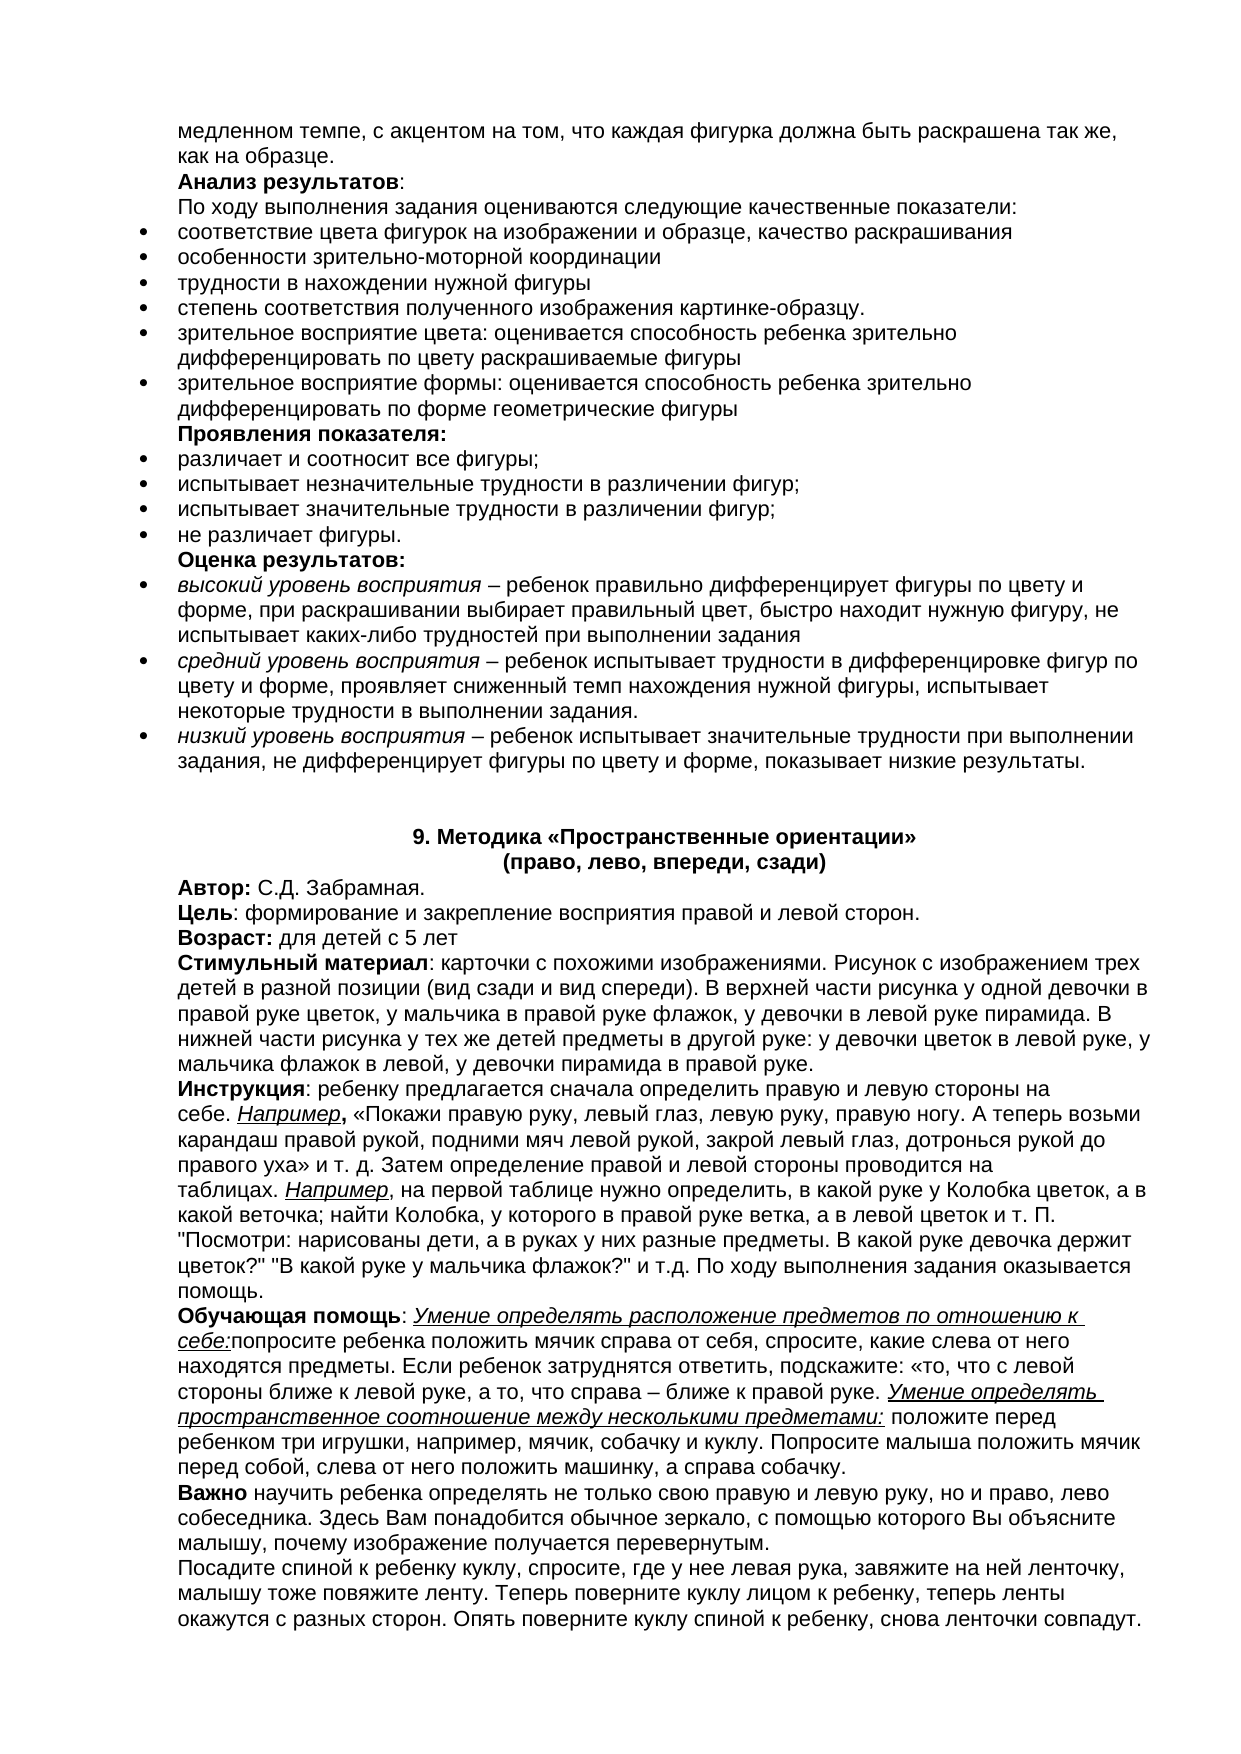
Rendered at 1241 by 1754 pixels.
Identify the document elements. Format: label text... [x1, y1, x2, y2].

text (право, лево, впереди, сзади) [177, 849, 1152, 874]
list средний уровень восприятия – ребенок испытывает трудности в дифференцировке фигур по цвету и форме, проявляет сниженный темп нахождения нужной фигуры, испытывает некоторые трудности в выполнении задания. [140, 647, 1152, 723]
list не различает фигуры. [140, 521, 1152, 547]
text Стимульный материал: карточки с похожими изображениями. Рисунок с изображением трех детей в разной позиции (вид сзади и вид спереди). В верхней части рисунка у одной девочки в правой руке цветок, у мальчика в правой руке флажок, у девочки в левой руке пирамида. В нижней части рисунка у тех же детей предметы в другой руке: у девочки цветок в левой руке, у мальчика флажок в левой, у девочки пирамида в правой руке. [177, 950, 1152, 1076]
list трудности в нахождении нужной фигуры [140, 269, 1152, 294]
list зрительное восприятие формы: оценивается способность ребенка зрительно дифференцировать по форме геометрические фигуры [140, 370, 1152, 421]
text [177, 1555, 1152, 1631]
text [177, 118, 1152, 168]
text Анализ результатов: [177, 168, 1152, 194]
list зрительное восприятие цвета: оценивается способность ребенка зрительно дифференцировать по цвету раскрашиваемые фигуры [140, 320, 1152, 370]
list испытывает незначительные трудности в различении фигур; [140, 471, 1152, 496]
text Автор: С.Д. Забрамная. [177, 874, 1152, 899]
list степень соответствия полученного изображения картинке-образцу. [140, 294, 1152, 320]
text Оценка результатов: [177, 547, 1152, 572]
text Инструкция: ребенку предлагается сначала определить правую и левую стороны на себе. Например, «Покажи правую руку, левый глаз, левую руку, правую ногу. А теперь возьми карандаш правой рукой, подними мяч левой рукой, закрой левый глаз, дотронься рукой до правого уха» и т. д. Затем определение правой и левой стороны проводится на таблицах. Например, на первой таблице нужно определить, в какой руке у Колобка цветок, а в какой веточка; найти Колобка, у которого в правой руке ветка, а в левой цветок и т. П. "Посмотри: нарисованы дети, а в руках у них разные предметы. В какой руке девочка держит цветок?" "В какой руке у мальчика флажок?" и т.д. По ходу выполнения задания оказывается помощь. [177, 1076, 1152, 1303]
text Цель: формирование и закрепление восприятия правой и левой сторон. [177, 899, 1152, 925]
text По ходу выполнения задания оцениваются следующие качественные показатели: [177, 194, 1152, 219]
list испытывает значительные трудности в различении фигур; [140, 496, 1152, 521]
text Важно научить ребенка определять не только свою правую и левую руку, но и право, лево собеседника. Здесь Вам понадобится обычное зеркало, с помощью которого Вы объясните малышу, почему изображение получается перевернутым. [177, 1479, 1152, 1555]
text Проявления показателя: [177, 421, 1152, 446]
text 9. Методика «Пространственные ориентации» [177, 824, 1152, 849]
text Обучающая помощь: Умение определять расположение предметов по отношению к себе:попросите ребенка положить мячик справа от себя, спросите, какие слева от него находятся предметы. Если ребенок затруднятся ответить, подскажите: «то, что с левой стороны ближе к левой руке, а то, что справа – ближе к правой руке. Умение определять пространственное соотношение между несколькими предметами: положите перед ребенком три игрушки, например, мячик, собачку и куклу. Попросите малыша положить мячик перед собой, слева от него положить машинку, а справа собачку. [177, 1303, 1152, 1479]
text Возраст: для детей с 5 лет [177, 925, 1152, 950]
list различает и соотносит все фигуры; [140, 446, 1152, 471]
list соответствие цвета фигурок на изображении и образце, качество раскрашивания [140, 219, 1152, 244]
list низкий уровень восприятия – ребенок испытывает значительные трудности при выполнении задания, не дифференцирует фигуры по цвету и форме, показывает низкие результаты. [140, 723, 1152, 773]
list особенности зрительно-моторной координации [140, 244, 1152, 269]
list высокий уровень восприятия – ребенок правильно дифференцирует фигуры по цвету и форме, при раскрашивании выбирает правильный цвет, быстро находит нужную фигуру, не испытывает каких-либо трудностей при выполнении задания [140, 572, 1152, 647]
